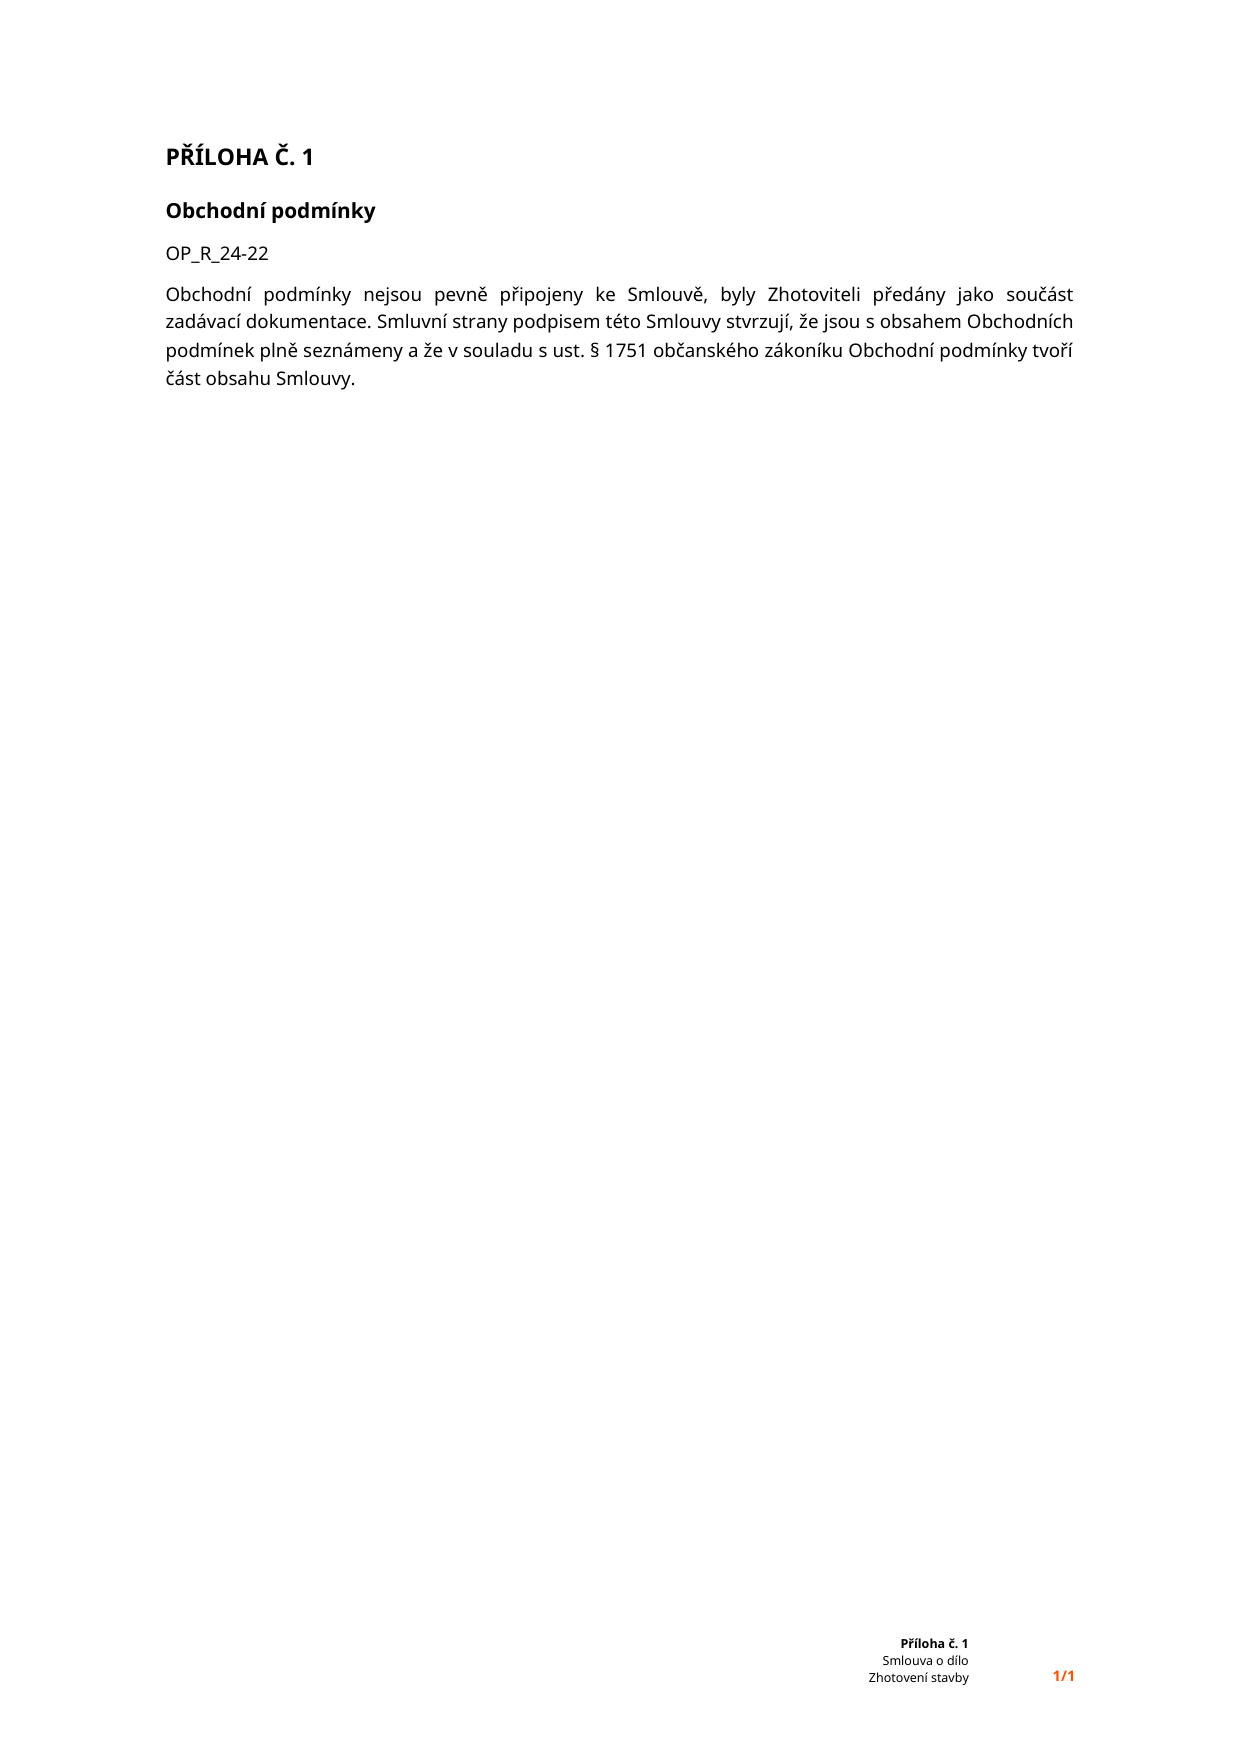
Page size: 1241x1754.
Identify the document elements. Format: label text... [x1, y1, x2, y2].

text Příloha č. 1 [165, 141, 1075, 173]
text Obchodní podmínky nejsou pevně připojeny ke Smlouvě, byly Zhotoviteli předány jako součást zadávací dokumentace. Smluvní strany podpisem této Smlouvy stvrzují, že jsou s obsahem Obchodních podmínek plně seznámeny a že v souladu s ust. § 1751 občanského zákoníku Obchodní podmínky tvoří část obsahu Smlouvy. [165, 281, 1075, 390]
text Obchodní podmínky [165, 197, 1075, 225]
text OP_R_24-22 [165, 240, 1075, 266]
